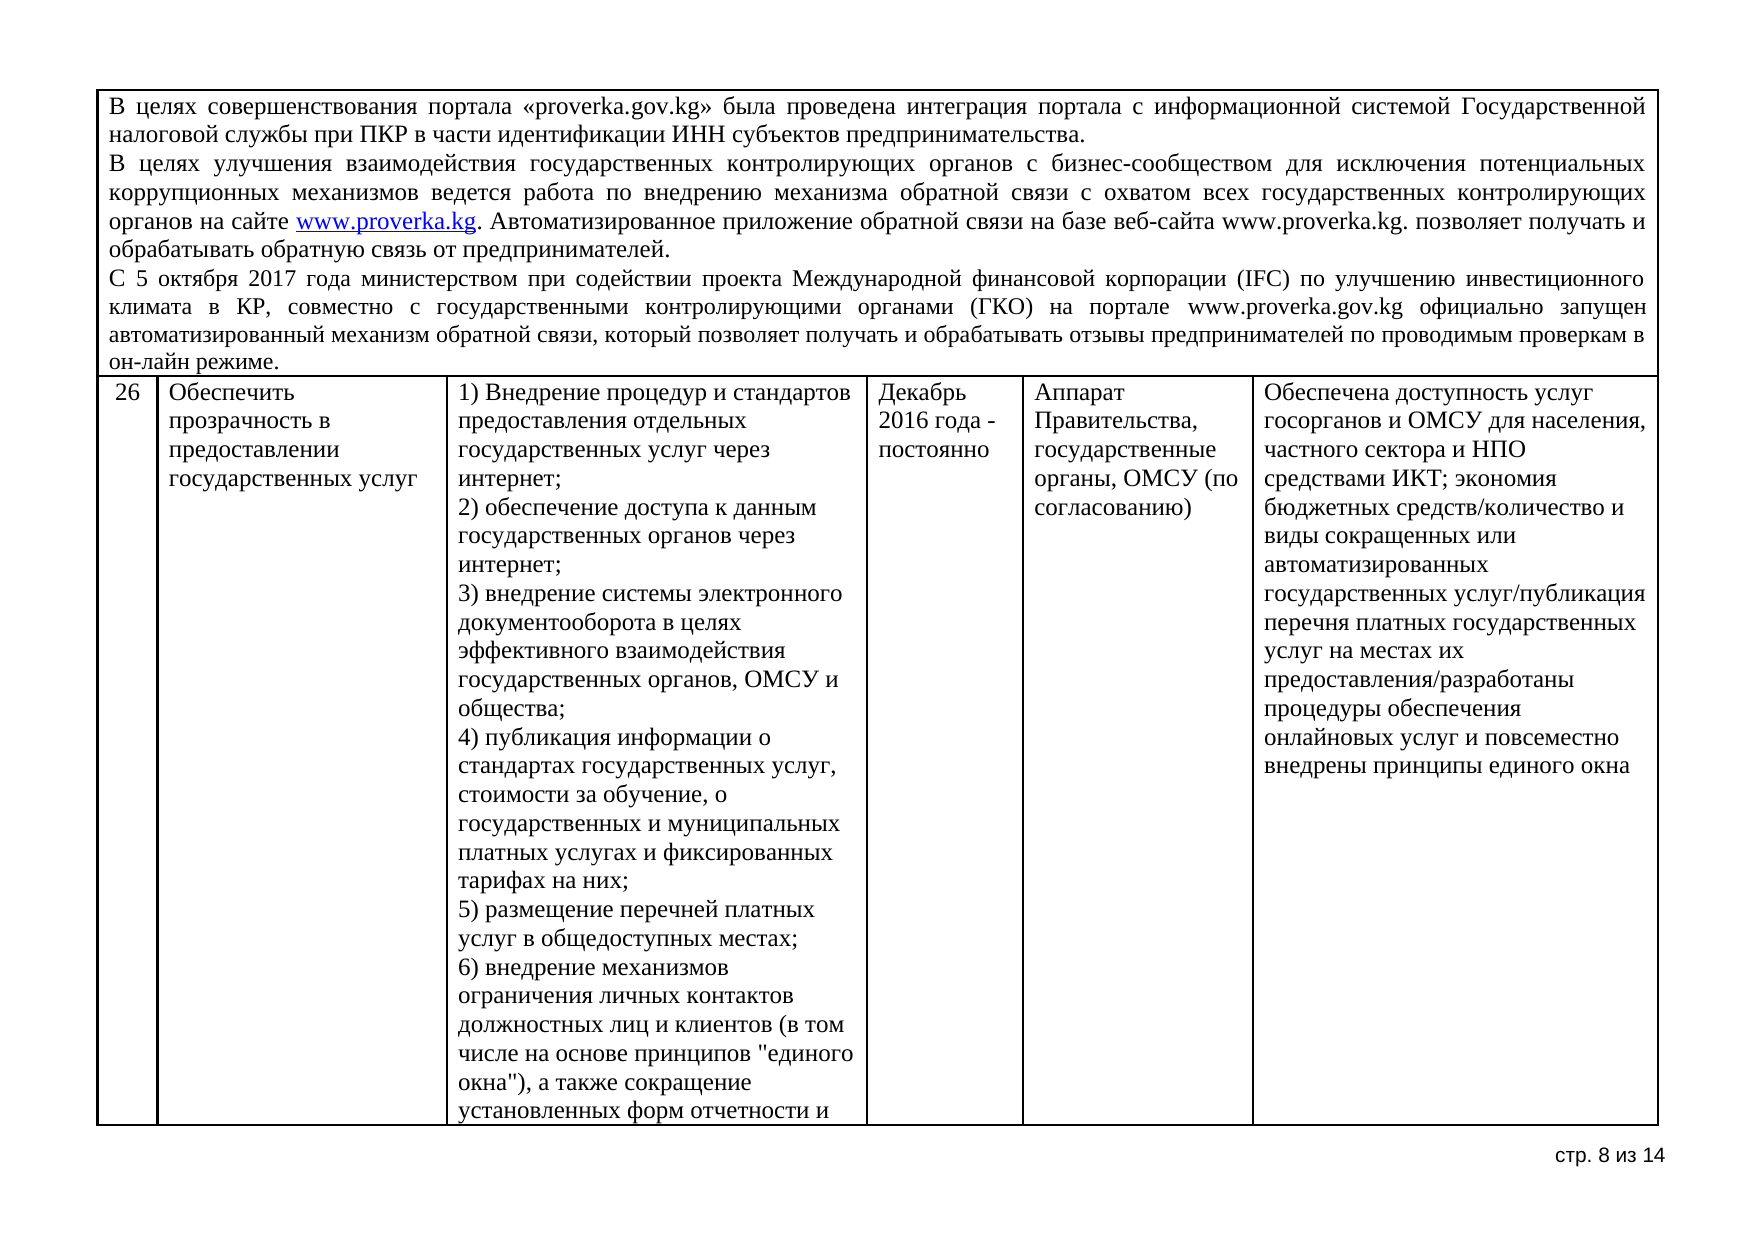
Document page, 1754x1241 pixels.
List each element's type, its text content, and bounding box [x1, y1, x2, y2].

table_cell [1254, 377, 1657, 1124]
table_cell 26 [99, 377, 156, 1124]
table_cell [868, 377, 1022, 1124]
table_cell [1024, 377, 1252, 1124]
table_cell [99, 91, 1657, 375]
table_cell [159, 377, 446, 1124]
